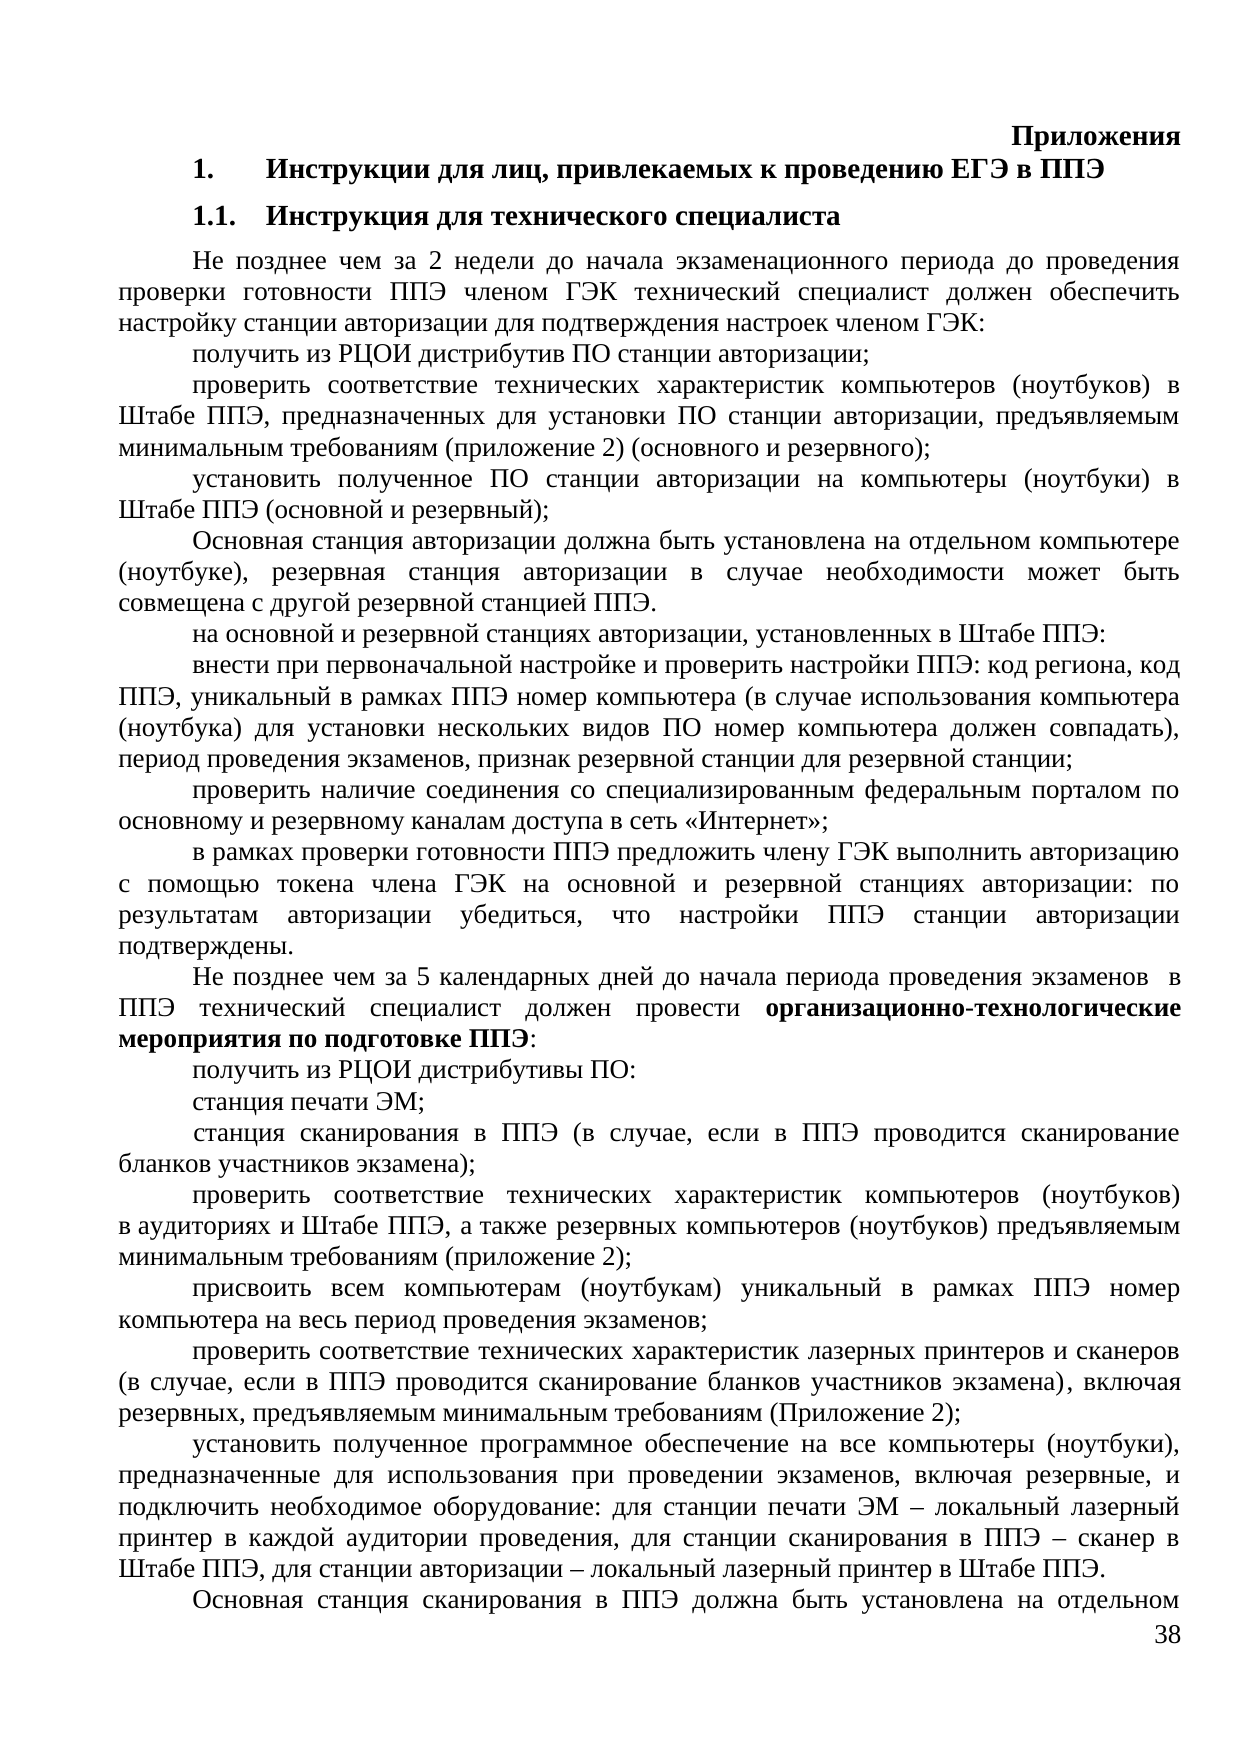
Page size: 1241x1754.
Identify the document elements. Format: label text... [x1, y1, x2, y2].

text Основная станция авторизации должна быть установлена на отдельном компьютере (ноутбуке), резервная станция авторизации в случае необходимости может быть совмещена с другой резервной станцией ППЭ. [118, 524, 1181, 617]
text проверить соответствие технических характеристик лазерных принтеров и сканеров (в случае, если в ППЭ проводится сканирование бланков участников экзамена), включая резервных, предъявляемым минимальным требованиям (Приложение 2); [118, 1334, 1181, 1427]
text получить из РЦОИ дистрибутивы ПО: [118, 1053, 1181, 1085]
text в рамках проверки готовности ППЭ предложить члену ГЭК выполнить авторизацию с помощью токена члена ГЭК на основной и резервной станциях авторизации: по результатам авторизации убедиться, что настройки ППЭ станции авторизации подтверждены. [118, 836, 1181, 960]
text установить полученное программное обеспечение на все компьютеры (ноутбуки), предназначенные для использования при проведении экзаменов, включая резервные, и подключить необходимое оборудование: для станции печати ЭМ – локальный лазерный принтер в каждой аудитории проведения, для станции сканирования в ППЭ – сканер в Штабе ППЭ, для станции авторизации – локальный лазерный принтер в Штабе ППЭ. [118, 1427, 1181, 1583]
text проверить соответствие технических характеристик компьютеров (ноутбуков) в аудиториях и Штабе ППЭ, а также резервных компьютеров (ноутбуков) предъявляемым минимальным требованиям (приложение 2); [118, 1178, 1181, 1272]
text получить из РЦОИ дистрибутив ПО станции авторизации; [118, 337, 1181, 368]
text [118, 1583, 1181, 1614]
text на основной и резервной станциях авторизации, установленных в Штабе ППЭ: [118, 617, 1181, 649]
text установить полученное ПО станции авторизации на компьютеры (ноутбуки) в Штабе ППЭ (основной и резервный); [118, 462, 1181, 524]
text внести при первоначальной настройке и проверить настройки ППЭ: код региона, код ППЭ, уникальный в рамках ППЭ номер компьютера (в случае использования компьютера (ноутбука) для установки нескольких видов ПО номер компьютера должен совпадать), период проведения экзаменов, признак резервной станции для резервной станции; [118, 649, 1181, 773]
text присвоить всем компьютерам (ноутбукам) уникальный в рамках ППЭ номер компьютера на весь период проведения экзаменов; [118, 1272, 1181, 1334]
text Не позднее чем за 2 недели до начала экзаменационного периода до проведения проверки готовности ППЭ членом ГЭК технический специалист должен обеспечить настройку станции авторизации для подтверждения настроек членом ГЭК: [118, 244, 1181, 337]
text Приложения [118, 118, 1181, 152]
text станция сканирования в ППЭ (в случае, если в ППЭ проводится сканирование бланков участников экзамена); [118, 1116, 1181, 1178]
text Не позднее чем за 5 календарных дней до начала периода проведения экзаменов в ППЭ технический специалист должен провести организационно-технологические мероприятия по подготовке ППЭ: [118, 960, 1181, 1053]
text станция печати ЭМ; [118, 1085, 1181, 1116]
text проверить соответствие технических характеристик компьютеров (ноутбуков) в Штабе ППЭ, предназначенных для установки ПО станции авторизации, предъявляемым минимальным требованиям (приложение 2) (основного и резервного); [118, 368, 1181, 462]
text Инструкция для технического специалиста [118, 198, 1181, 231]
list Инструкции для лиц, привлекаемых к проведению ЕГЭ в ППЭ [118, 152, 1181, 185]
text проверить наличие соединения со специализированным федеральным порталом по основному и резервному каналам доступа в сеть «Интернет»; [118, 773, 1181, 836]
